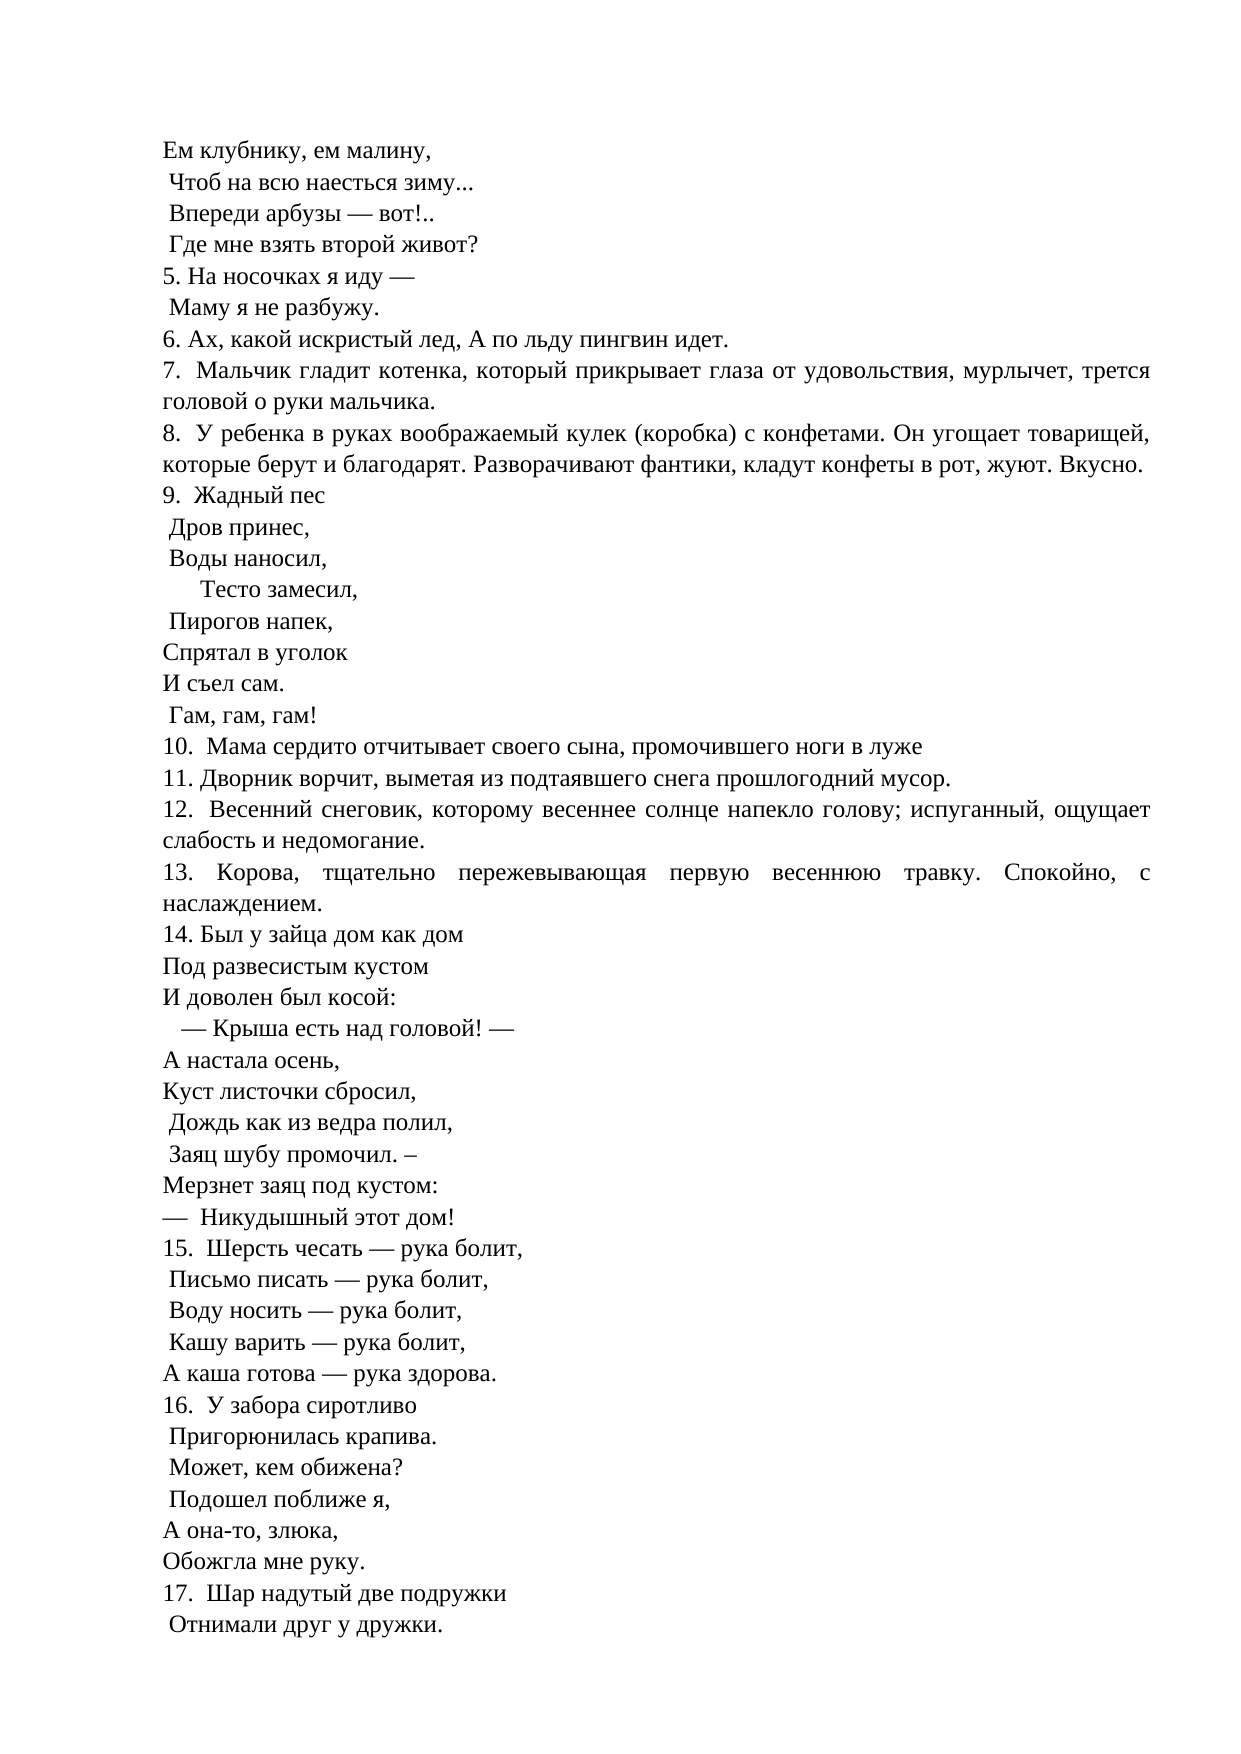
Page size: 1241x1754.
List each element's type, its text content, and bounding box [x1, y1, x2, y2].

text Куст листочки сбросил, [162, 1073, 1151, 1105]
text Спрятал в уголок [162, 634, 1151, 666]
text 12. Весенний снеговик, которому весеннее солнце напекло голову; испуганный, ощущает слабость и недомогание. [162, 791, 1151, 854]
text Воды наносил, [162, 541, 1151, 572]
text И съел сам. [162, 666, 1151, 697]
text А каша готова — рука здорова. [162, 1356, 1151, 1387]
text Обожгла мне руку. [162, 1544, 1151, 1575]
text А настала осень, [162, 1042, 1151, 1073]
text Ем клубнику, ем малину, [162, 133, 1151, 164]
text Где мне взять второй живот? [162, 227, 1151, 258]
text Письмо писать — рука болит, [162, 1262, 1151, 1293]
text 17. Шар надутый две подружки [162, 1575, 1151, 1607]
text 15. Шерсть чесать — рука болит, [162, 1230, 1151, 1262]
text Отнимали друг у дружки. [162, 1607, 1151, 1638]
text — Крыша есть над головой! — [162, 1011, 1151, 1042]
text 5. На носочках я иду — [162, 258, 1151, 290]
text — Никудышный этот дом! [162, 1199, 1151, 1230]
text 10. Мама сердито отчитывает своего сына, промочившего ноги в луже [162, 729, 1151, 760]
text 14. Был у зайца дом как дом [162, 917, 1151, 948]
text 13. Корова, тщательно пережевывающая первую весеннюю травку. Спокойно, с наслаждением. [162, 854, 1151, 917]
text А она-то, злюка, [162, 1512, 1151, 1544]
text Может, кем обижена? [162, 1450, 1151, 1481]
text И доволен был косой: [162, 979, 1151, 1011]
text Тесто замесил, [162, 572, 1151, 603]
text Впереди арбузы — вот!.. [162, 196, 1151, 227]
text 7. Мальчик гладит котенка, который прикрывает глаза от удовольствия, мурлычет, трется головой о руки мальчика. [162, 352, 1151, 415]
text Пирогов напек, [162, 603, 1151, 634]
text 9. Жадный пес [162, 478, 1151, 509]
text 8. У ребенка в руках воображаемый кулек (коробка) с конфетами. Он угощает товарищей, которые берут и благодарят. Разворачивают фантики, кладут конфеты в рот, жуют. Вкусно. [162, 415, 1151, 478]
text Воду носить — рука болит, [162, 1293, 1151, 1324]
text Чтоб на всю наесться зиму... [162, 164, 1151, 196]
text Мерзнет заяц под кустом: [162, 1168, 1151, 1199]
text Гам, гам, гам! [162, 697, 1151, 729]
text Подошел поближе я, [162, 1481, 1151, 1512]
text 11. Дворник ворчит, выметая из подтаявшего снега прошлогодний мусор. [162, 760, 1151, 791]
text 16. У забора сиротливо [162, 1387, 1151, 1418]
text Дров принес, [162, 509, 1151, 541]
text Кашу варить — рука болит, [162, 1324, 1151, 1356]
text 6. Ах, какой искристый лед, А по льду пингвин идет. [162, 321, 1151, 352]
text Дождь как из ведра полил, [162, 1105, 1151, 1136]
text Пригорюнилась крапива. [162, 1418, 1151, 1450]
text Под развесистым кустом [162, 948, 1151, 979]
text Заяц шубу промочил. – [162, 1136, 1151, 1168]
text Маму я не разбужу. [162, 290, 1151, 321]
